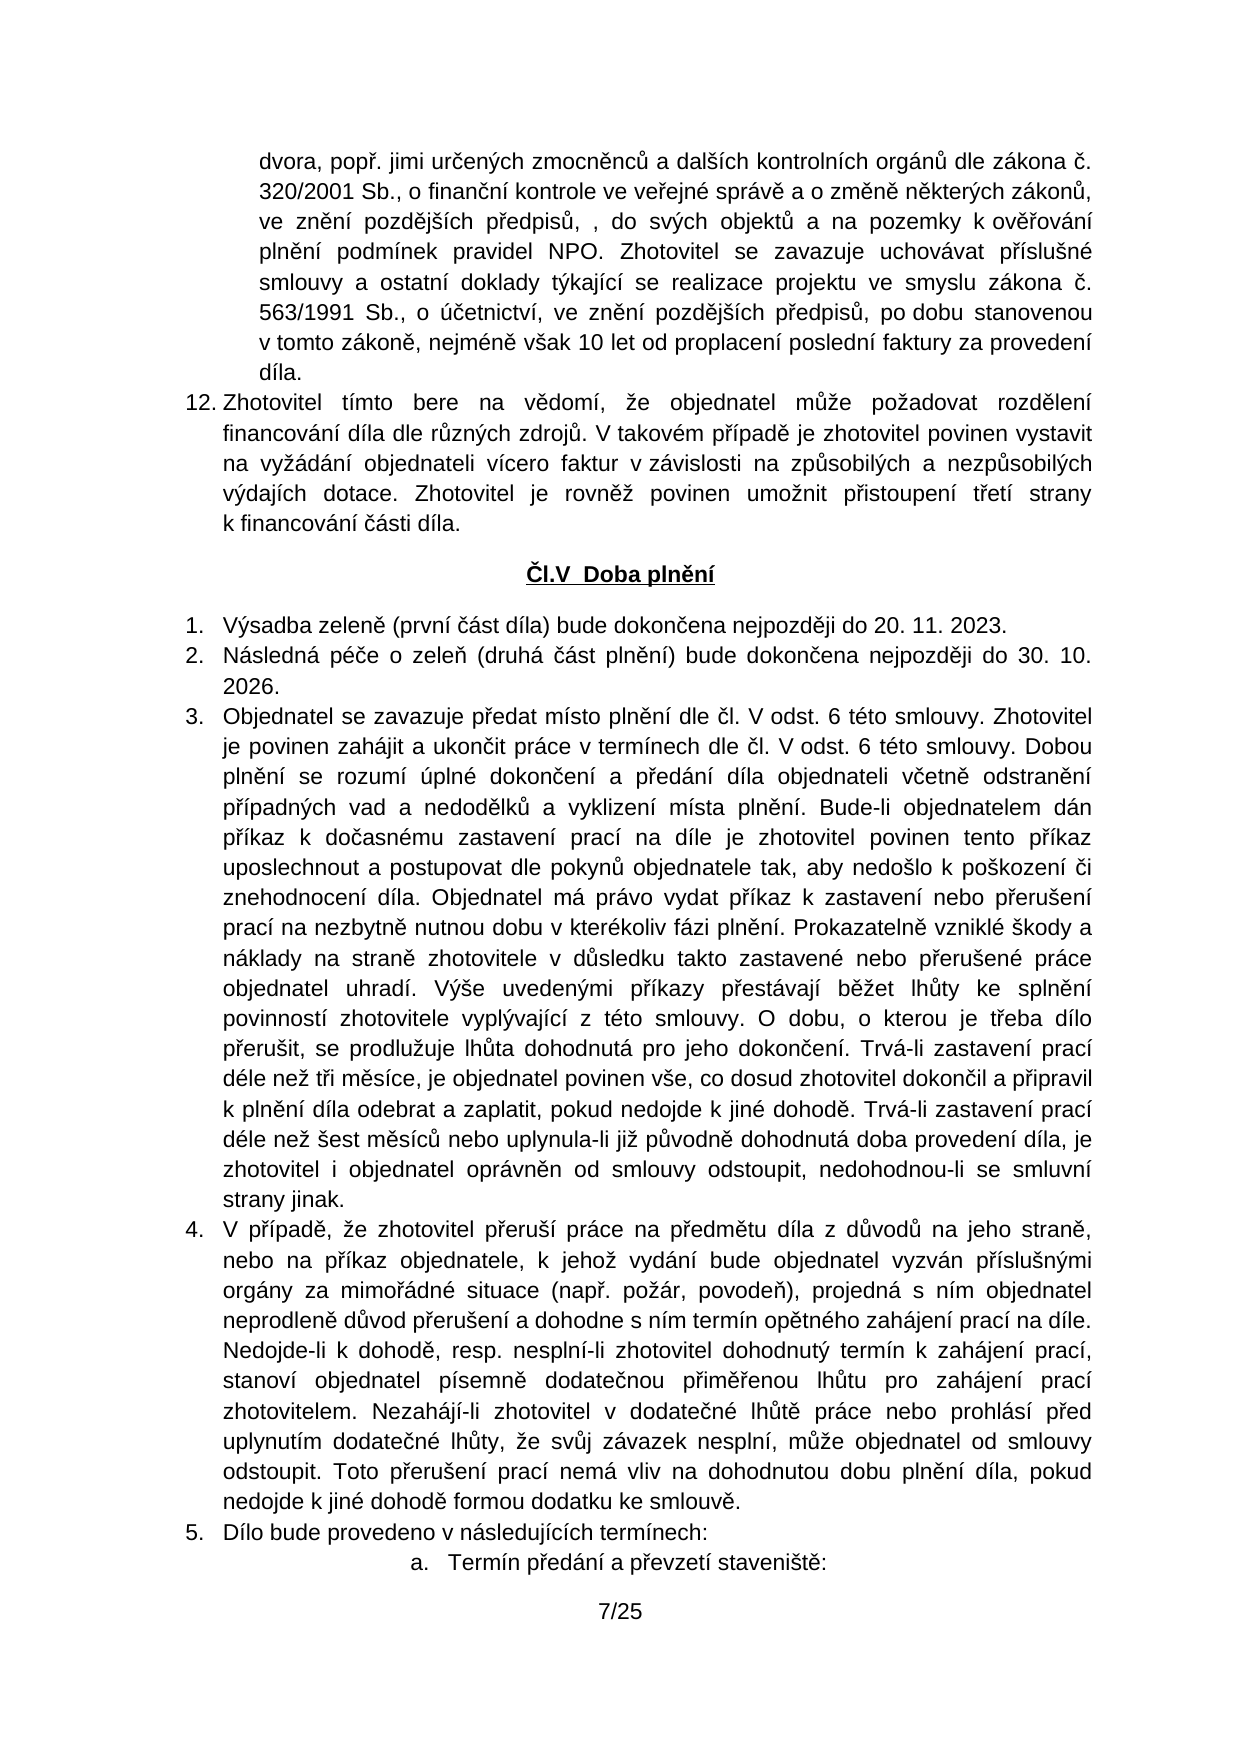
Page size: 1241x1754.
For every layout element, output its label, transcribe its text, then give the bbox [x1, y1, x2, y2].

list Výsadba zeleně (první část díla) bude dokončena nejpozději do 20. 11. 2023. [185, 612, 1093, 638]
list Objednatel se zavazuje předat místo plnění dle čl. V odst. 6 této smlouvy. Zhotovitel je povinen zahájit a ukončit práce v termínech dle čl. V odst. 6 této smlouvy. Dobou plnění se rozumí úplné dokončení a předání díla objednateli včetně odstranění případných vad a nedodělků a vyklizení místa plnění. Bude-li objednatelem dán příkaz k dočasnému zastavení prací na díle je zhotovitel povinen tento příkaz uposlechnout a postupovat dle pokynů objednatele tak, aby nedošlo k poškození či znehodnocení díla. Objednatel má právo vydat příkaz k zastavení nebo přerušení prací na nezbytně nutnou dobu v kterékoliv fázi plnění. Prokazatelně vzniklé škody a náklady na straně zhotovitele v důsledku takto zastavené nebo přerušené práce objednatel uhradí. Výše uvedenými příkazy přestávají běžet lhůty ke splnění povinností zhotovitele vyplývající z této smlouvy. O dobu, o kterou je třeba dílo přerušit, se prodlužuje lhůta dohodnutá pro jeho dokončení. Trvá-li zastavení prací déle než tři měsíce, je objednatel povinen vše, co dosud zhotovitel dokončil a připravil k plnění díla odebrat a zaplatit, pokud nedojde k jiné dohodě. Trvá-li zastavení prací déle než šest měsíců nebo uplynula-li již původně dohodnutá doba provedení díla, je zhotovitel i objednatel oprávněn od smlouvy odstoupit, nedohodnou-li se smluvní strany jinak. [185, 703, 1093, 1212]
list Termín předání a převzetí staveniště: [410, 1549, 1093, 1575]
text Čl.V Doba plnění [148, 561, 1093, 587]
list Dílo bude provedeno v následujících termínech: [185, 1518, 1093, 1545]
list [221, 148, 1093, 385]
list Zhotovitel tímto bere na vědomí, že objednatel může požadovat rozdělení financování díla dle různých zdrojů. V takovém případě je zhotovitel povinen vystavit na vyžádání objednateli vícero faktur v závislosti na způsobilých a nezpůsobilých výdajích dotace. Zhotovitel je rovněž povinen umožnit přistoupení třetí strany k financování části díla. [185, 389, 1093, 536]
list V případě, že zhotovitel přeruší práce na předmětu díla z důvodů na jeho straně, nebo na příkaz objednatele, k jehož vydání bude objednatel vyzván příslušnými orgány za mimořádné situace (např. požár, povodeň), projedná s ním objednatel neprodleně důvod přerušení a dohodne s ním termín opětného zahájení prací na díle. Nedojde-li k dohodě, resp. nesplní-li zhotovitel dohodnutý termín k zahájení prací, stanoví objednatel písemně dodatečnou přiměřenou lhůtu pro zahájení prací zhotovitelem. Nezahájí-li zhotovitel v dodatečné lhůtě práce nebo prohlásí před uplynutím dodatečné lhůty, že svůj závazek nesplní, může objednatel od smlouvy odstoupit. Toto přerušení prací nemá vliv na dohodnutou dobu plnění díla, pokud nedojde k jiné dohodě formou dodatku ke smlouvě. [185, 1216, 1093, 1514]
list Následná péče o zeleň (druhá část plnění) bude dokončena nejpozději do 30. 10. 2026. [185, 642, 1093, 699]
